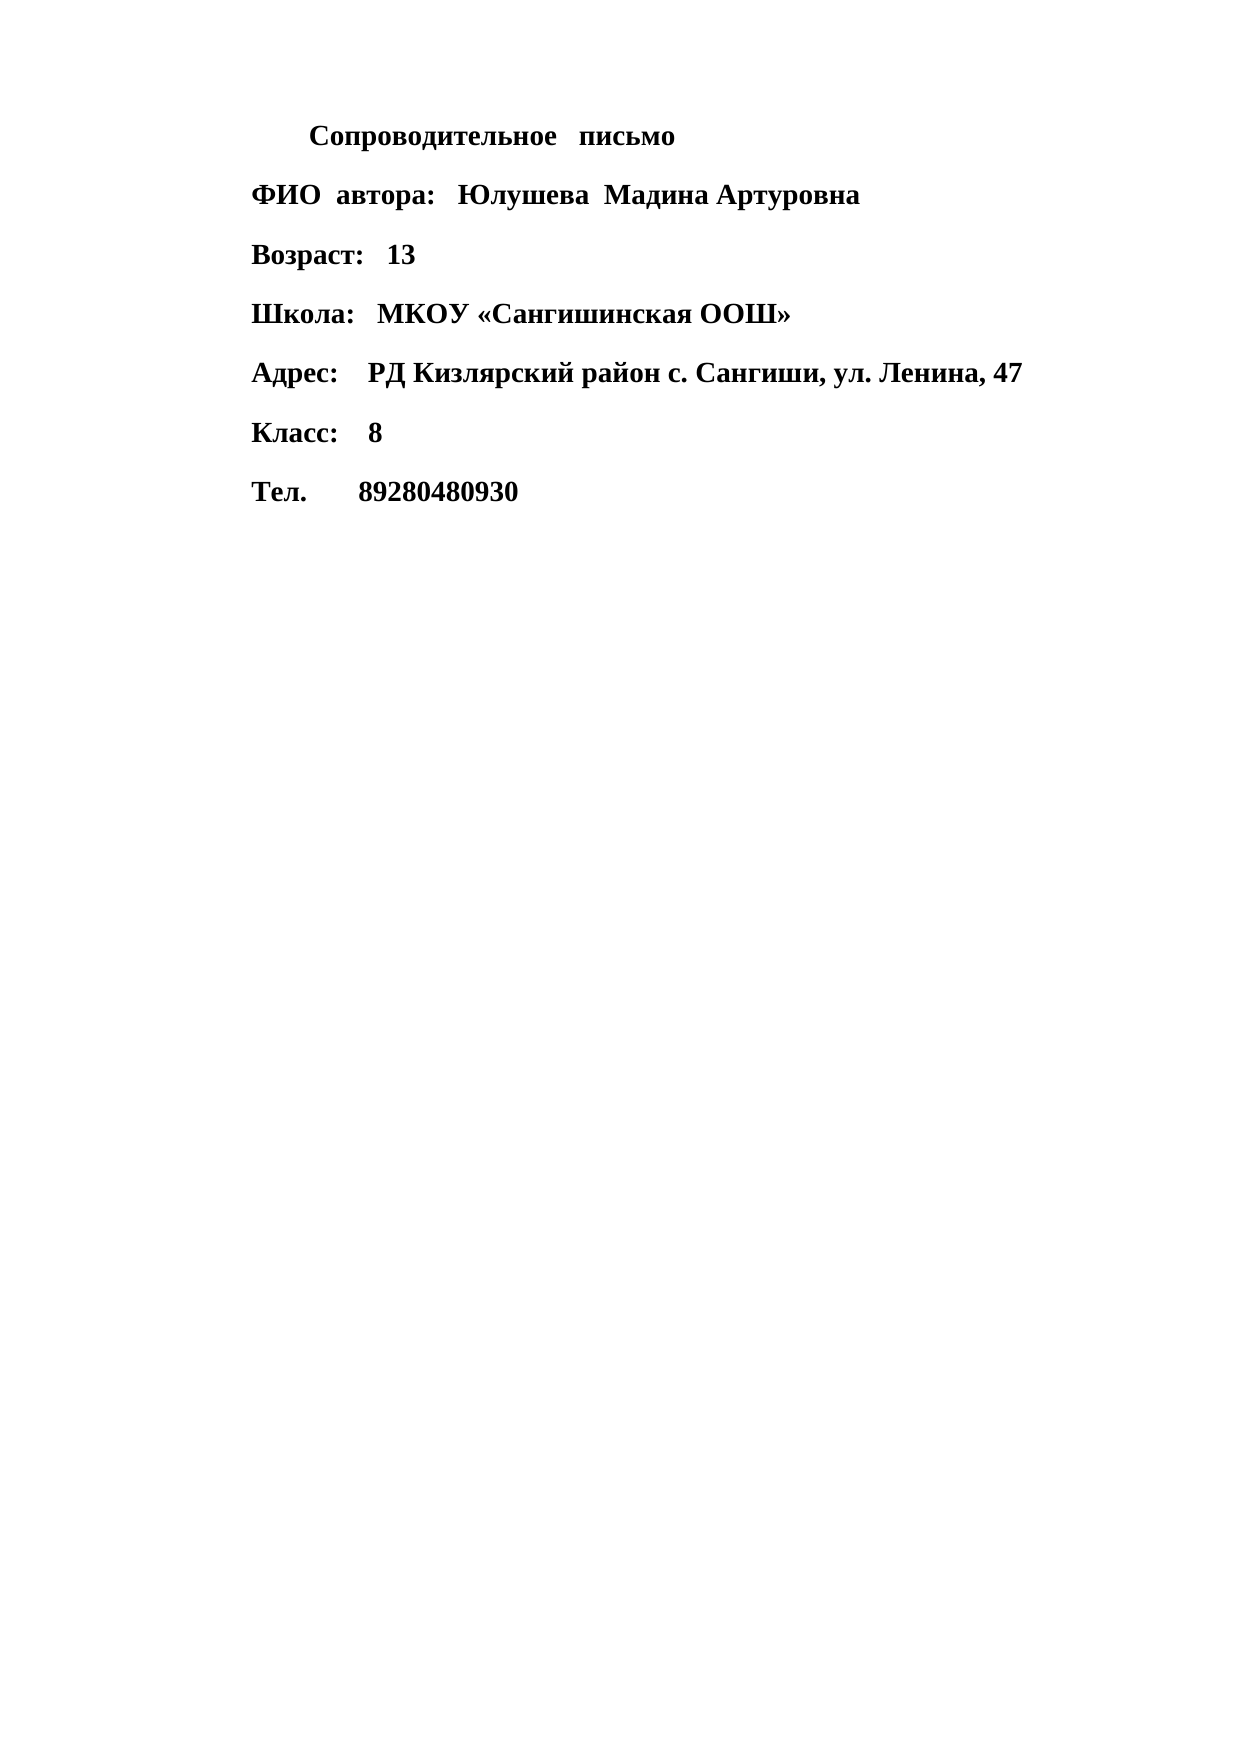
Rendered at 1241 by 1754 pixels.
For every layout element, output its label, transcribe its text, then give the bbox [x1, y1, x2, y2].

text ФИО автора: Юлушева Мадина Артуровна [177, 177, 1152, 211]
text Адрес: РД Кизлярский район с. Сангиши, ул. Ленина, 47 [177, 356, 1152, 389]
text Школа: МКОУ «Сангишинская ООШ» [177, 296, 1152, 330]
text Сопроводительное письмо [177, 118, 1152, 152]
text Класс: 8 [177, 415, 1152, 448]
text Возраст: 13 [177, 237, 1152, 270]
text Тел. 89280480930 [177, 474, 1152, 508]
